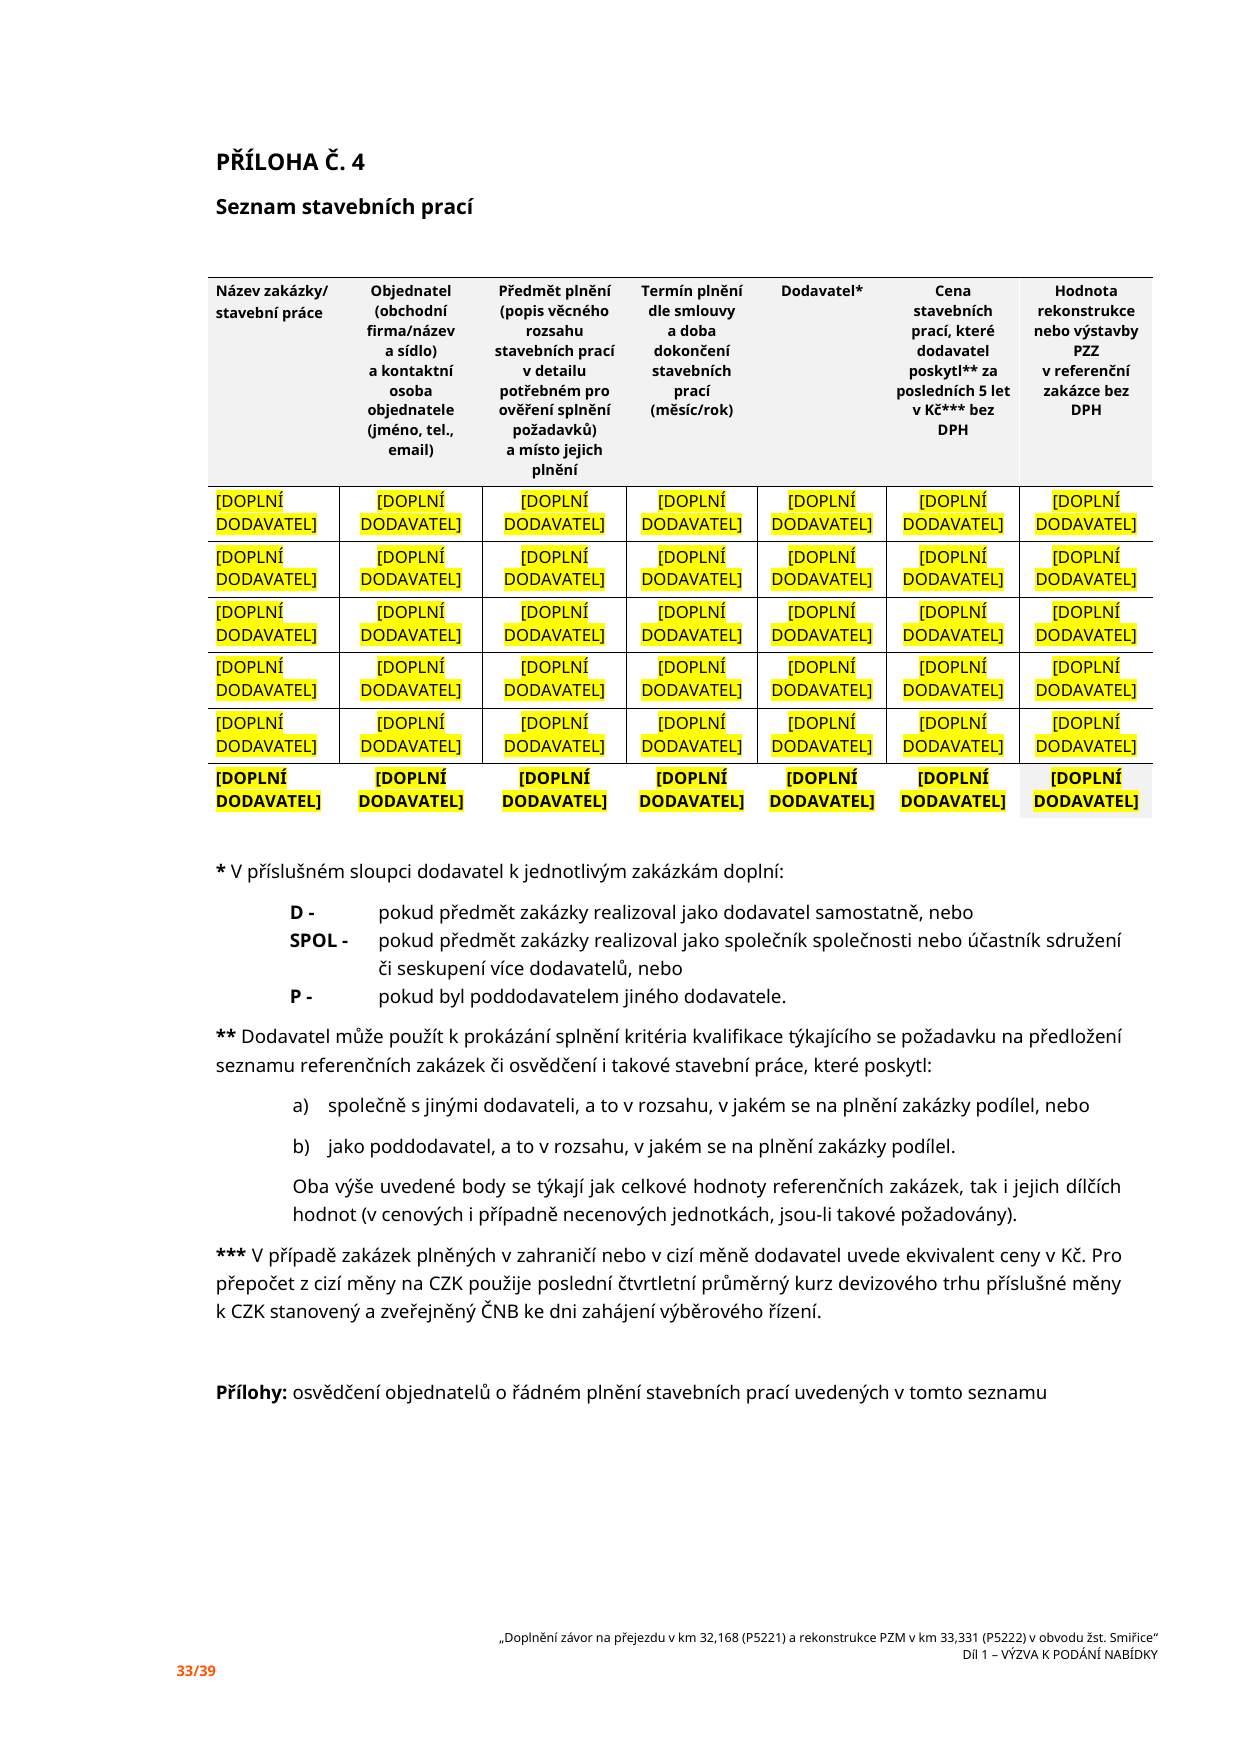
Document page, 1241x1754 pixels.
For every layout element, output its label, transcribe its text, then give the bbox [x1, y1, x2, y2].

table_cell [DOPLNÍ DODAVATEL] [340, 598, 482, 652]
table_cell [DOPLNÍ DODAVATEL] [483, 764, 626, 818]
table_cell [DOPLNÍ DODAVATEL] [208, 764, 339, 818]
table_header Předmět plnění (popis věcného rozsahu stavebních prací v detailu potřebném pro ověření splnění požadavků) a místo jejich plnění [483, 278, 626, 486]
table_cell [DOPLNÍ DODAVATEL] [887, 542, 1019, 597]
table_cell [DOPLNÍ DODAVATEL] [758, 598, 886, 652]
table_cell [DOPLNÍ DODAVATEL] [483, 487, 626, 541]
table_header Objednatel (obchodní firma/název a sídlo) a kontaktní osoba objednatele (jméno, tel., email) [339, 278, 483, 486]
table_header Hodnota rekonstrukce nebo výstavby PZZ v referenční zakázce bez DPH [1020, 278, 1152, 486]
table_header Dodavatel* [757, 278, 887, 486]
table_cell [DOPLNÍ DODAVATEL] [208, 709, 339, 763]
table_cell [DOPLNÍ DODAVATEL] [340, 542, 482, 597]
table_cell [DOPLNÍ DODAVATEL] [208, 542, 339, 597]
table_cell [DOPLNÍ DODAVATEL] [627, 598, 757, 652]
table_cell [DOPLNÍ DODAVATEL] [483, 709, 626, 763]
table_cell [DOPLNÍ DODAVATEL] [1020, 653, 1152, 707]
table_cell [DOPLNÍ DODAVATEL] [627, 542, 757, 597]
text SPOL - pokud předmět zakázky realizoval jako společník společnosti nebo účastník sdružení či seskupení více dodavatelů, nebo [289, 927, 1122, 981]
table_cell [DOPLNÍ DODAVATEL] [887, 764, 1019, 818]
table_header Název zakázky/ stavební práce [208, 278, 339, 486]
list společně s jinými dodavateli, a to v rozsahu, v jakém se na plnění zakázky podílel, nebo [292, 1092, 1122, 1118]
table_cell [DOPLNÍ DODAVATEL] [626, 764, 757, 818]
table_header Termín plnění dle smlouvy a doba dokončení stavebních prací (měsíc/rok) [626, 278, 757, 486]
table_cell [DOPLNÍ DODAVATEL] [1020, 598, 1152, 652]
text ** Dodavatel může použít k prokázání splnění kritéria kvalifikace týkajícího se požadavku na předložení seznamu referenčních zakázek či osvědčení i takové stavební práce, které poskytl: [216, 1024, 1122, 1077]
table_cell [DOPLNÍ DODAVATEL] [208, 598, 339, 652]
text P - pokud byl poddodavatelem jiného dodavatele. [289, 983, 1122, 1009]
table_cell [DOPLNÍ DODAVATEL] [887, 487, 1019, 541]
text *** V případě zakázek plněných v zahraničí nebo v cizí měně dodavatel uvede ekvivalent ceny v Kč. Pro přepočet z cizí měny na CZK použije poslední čtvrtletní průměrný kurz devizového trhu příslušné měny k CZK stanovený a zveřejněný ČNB ke dni zahájení výběrového řízení. [216, 1242, 1122, 1323]
text Příloha č. 4 [216, 146, 1122, 177]
table_cell [DOPLNÍ DODAVATEL] [758, 653, 886, 707]
text jako poddodavatel, a to v rozsahu, v jakém se na plnění zakázky podílel. [292, 1133, 1122, 1158]
table_header Cena stavebních prací, které dodavatel poskytl** za posledních 5 let v Kč*** bez DPH [887, 278, 1019, 486]
table_cell [DOPLNÍ DODAVATEL] [758, 542, 886, 597]
table_cell [DOPLNÍ DODAVATEL] [340, 709, 482, 763]
table_cell [DOPLNÍ DODAVATEL] [758, 487, 886, 541]
text * V příslušném sloupci dodavatel k jednotlivým zakázkám doplní: [216, 859, 1122, 884]
table_cell [DOPLNÍ DODAVATEL] [340, 487, 482, 541]
table_cell [DOPLNÍ DODAVATEL] [483, 653, 626, 707]
table_cell [DOPLNÍ DODAVATEL] [1020, 709, 1152, 763]
table_cell [DOPLNÍ DODAVATEL] [887, 709, 1019, 763]
table_cell [DOPLNÍ DODAVATEL] [887, 598, 1019, 652]
table_cell [DOPLNÍ DODAVATEL] [483, 542, 626, 597]
table_cell [DOPLNÍ DODAVATEL] [758, 709, 886, 763]
table_cell [DOPLNÍ DODAVATEL] [627, 653, 757, 707]
text D - pokud předmět zakázky realizoval jako dodavatel samostatně, nebo [289, 899, 1122, 925]
table_cell [DOPLNÍ DODAVATEL] [1020, 764, 1152, 818]
table_cell [DOPLNÍ DODAVATEL] [1020, 542, 1152, 597]
text Seznam stavebních prací [216, 192, 1122, 221]
text Přílohy: osvědčení objednatelů o řádném plnění stavebních prací uvedených v tomto seznamu [216, 1379, 1122, 1404]
table_cell [DOPLNÍ DODAVATEL] [483, 598, 626, 652]
table_cell [DOPLNÍ DODAVATEL] [340, 653, 482, 707]
list Oba výše uvedené body se týkají jak celkové hodnoty referenčních zakázek, tak i jejich dílčích hodnot (v cenových i případně necenových jednotkách, jsou-li takové požadovány). [292, 1173, 1122, 1227]
table_cell [DOPLNÍ DODAVATEL] [339, 764, 483, 818]
table_cell [DOPLNÍ DODAVATEL] [627, 487, 757, 541]
table_cell [DOPLNÍ DODAVATEL] [887, 653, 1019, 707]
table_cell [DOPLNÍ DODAVATEL] [208, 487, 339, 541]
table_cell [DOPLNÍ DODAVATEL] [1020, 487, 1152, 541]
table_cell [DOPLNÍ DODAVATEL] [757, 764, 887, 818]
table_cell [DOPLNÍ DODAVATEL] [627, 709, 757, 763]
table_cell [DOPLNÍ DODAVATEL] [208, 653, 339, 707]
